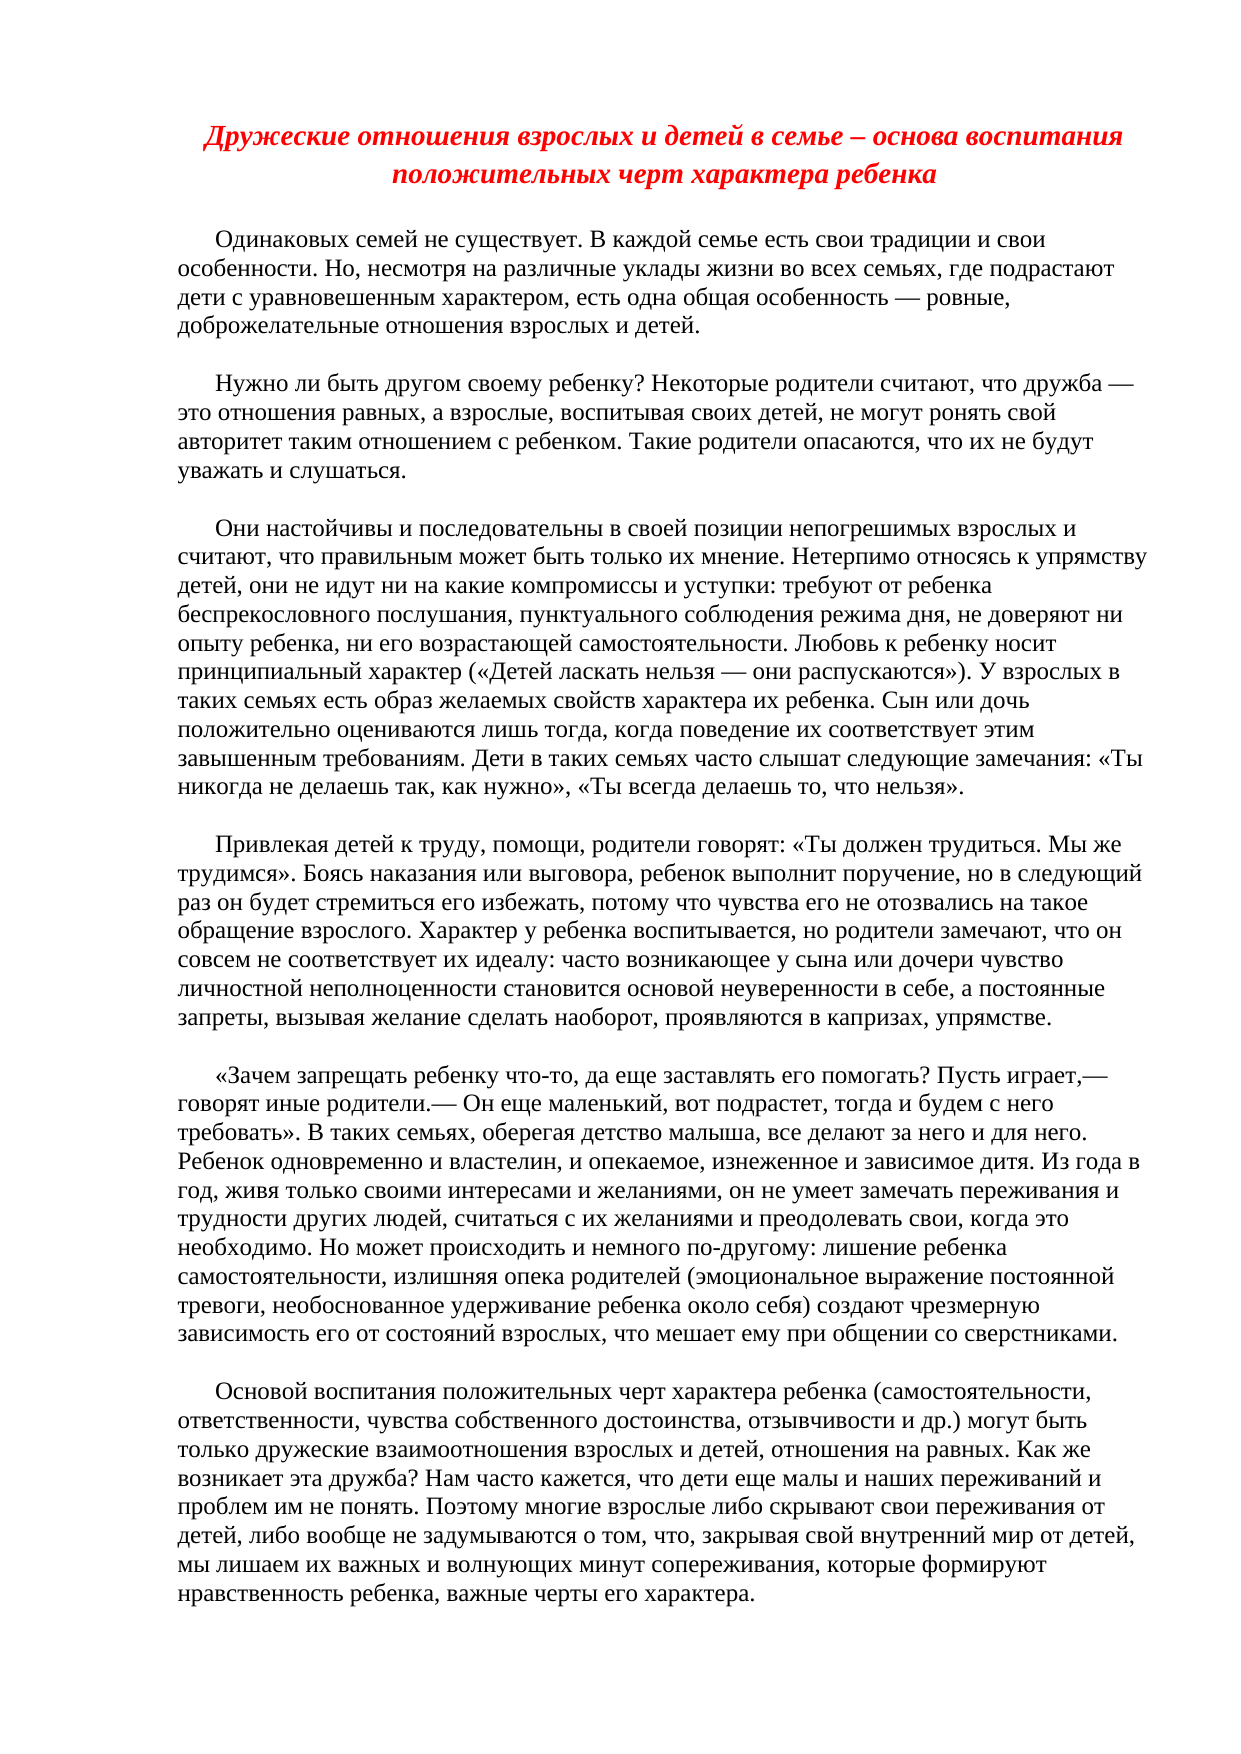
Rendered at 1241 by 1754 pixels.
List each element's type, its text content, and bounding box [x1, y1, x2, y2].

text Дружеские отношения взрослых и детей в семье – основа воспитания положительных черт характера ребенка [177, 118, 1152, 190]
text Они настойчивы и последовательны в своей позиции непогрешимых взрослых и считают, что правильным может быть только их мнение. Нетерпимо относясь к упрямству детей, они не идут ни на какие компромиссы и уступки: требуют от ребенка беспрекословного послушания, пунктуального соблюдения режима дня, не доверяют ни опыту ребенка, ни его возрастающей самостоятельности. Любовь к ребенку носит принципиальный характер («Детей ласкать нельзя — они распускаются»). У взрослых в таких семьях есть образ желаемых свойств характера их ребенка. Сын или дочь положительно оцениваются лишь тогда, когда поведение их соответствует этим завышенным требованиям. Дети в таких семьях часто слышат следующие замечания: «Ты никогда не делаешь так, как нужно», «Ты всегда делаешь то, что нельзя». [177, 513, 1152, 800]
text «Зачем запрещать ребенку что-то, да еще заставлять его помогать? Пусть играет,— говорят иные родители.— Он еще маленький, вот подрастет, тогда и будем с него требовать». В таких семьях, оберегая детство малыша, все делают за него и для него. Ребенок одновременно и властелин, и опекаемое, изнеженное и зависимое дитя. Из года в год, живя только своими интересами и желаниями, он не умеет замечать переживания и трудности других людей, считаться с их желаниями и преодолевать свои, когда это необходимо. Но может происходить и немного по-другому: лишение ребенка самостоятельности, излишняя опека родителей (эмоциональное выражение постоянной тревоги, необоснованное удерживание ребенка около себя) создают чрезмерную зависимость его от состояний взрослых, что мешает ему при общении со сверстниками. [177, 1060, 1152, 1347]
text Одинаковых семей не существует. В каждой семье есть свои традиции и свои особенности. Но, несмотря на различные уклады жизни во всех семьях, где подрастают дети с уравновешенным характером, есть одна общая особенность — ровные, доброжелательные отношения взрослых и детей. [177, 224, 1152, 339]
text Нужно ли быть другом своему ребенку? Некоторые родители считают, что дружба — это отношения равных, а взрослые, воспитывая своих детей, не могут ронять свой авторитет таким отношением с ребенком. Такие родители опасаются, что их не будут уважать и слушаться. [177, 368, 1152, 483]
text Основой воспитания положительных черт характера ребенка (самостоятельности, ответственности, чувства собственного достоинства, отзывчивости и др.) могут быть только дружеские взаимоотношения взрослых и детей, отношения на равных. Как же возникает эта дружба? Нам часто кажется, что дети еще малы и наших переживаний и проблем им не понять. Поэтому многие взрослые либо скрывают свои переживания от детей, либо вообще не задумываются о том, что, закрывая свой внутренний мир от детей, мы лишаем их важных и волнующих минут сопереживания, которые формируют нравственность ребенка, важные черты его характера. [177, 1376, 1152, 1606]
text Привлекая детей к труду, помощи, родители говорят: «Ты должен трудиться. Мы же трудимся». Боясь наказания или выговора, ребенок выполнит поручение, но в следующий раз он будет стремиться его избежать, потому что чувства его не отозвались на такое обращение взрослого. Характер у ребенка воспитывается, но родители замечают, что он совсем не соответствует их идеалу: часто возникающее у сына или дочери чувство личностной неполноценности становится основой неуверенности в себе, а постоянные запреты, вызывая желание сделать наоборот, проявляются в капризах, упрямстве. [177, 829, 1152, 1031]
